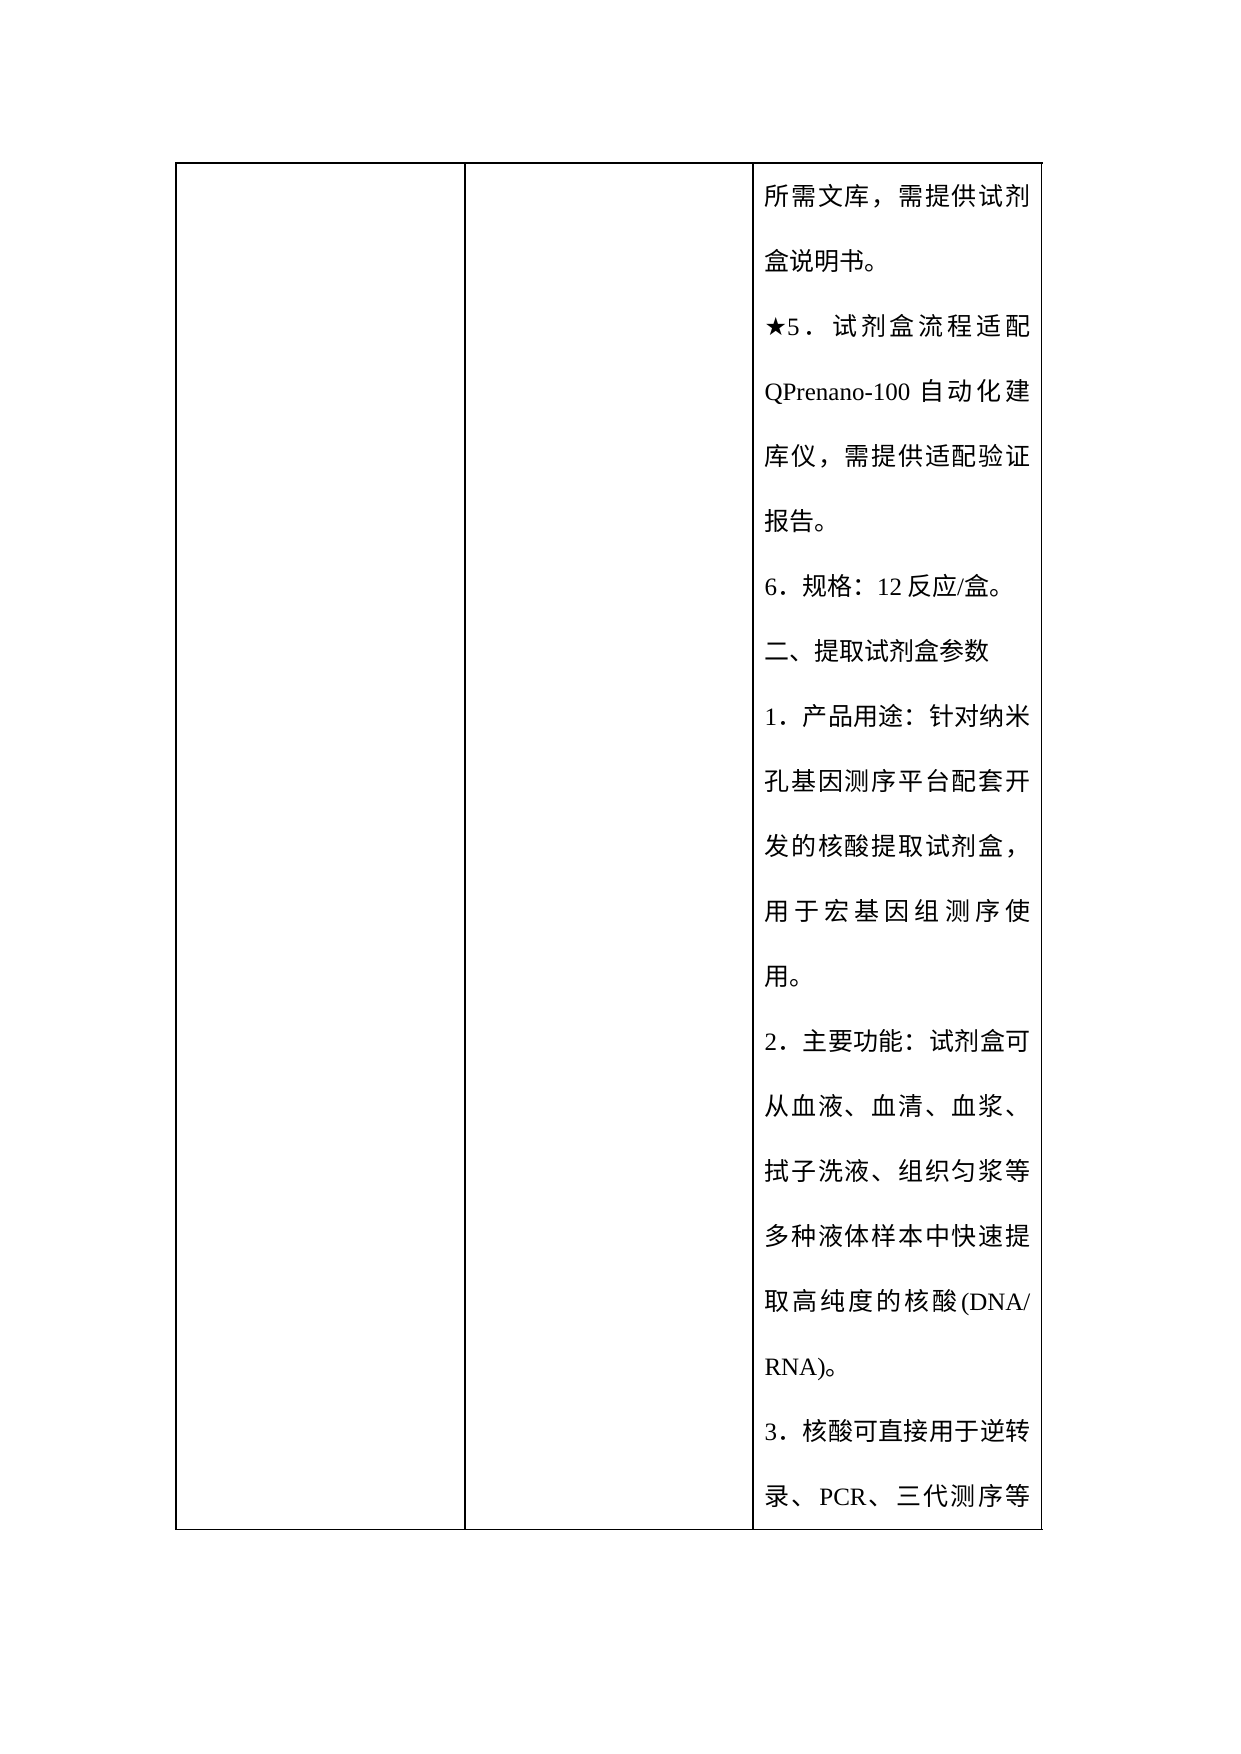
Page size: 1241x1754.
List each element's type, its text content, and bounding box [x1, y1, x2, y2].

table_cell 1 [466, 164, 752, 1528]
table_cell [754, 164, 1041, 1528]
table_cell ★ [177, 164, 464, 1528]
